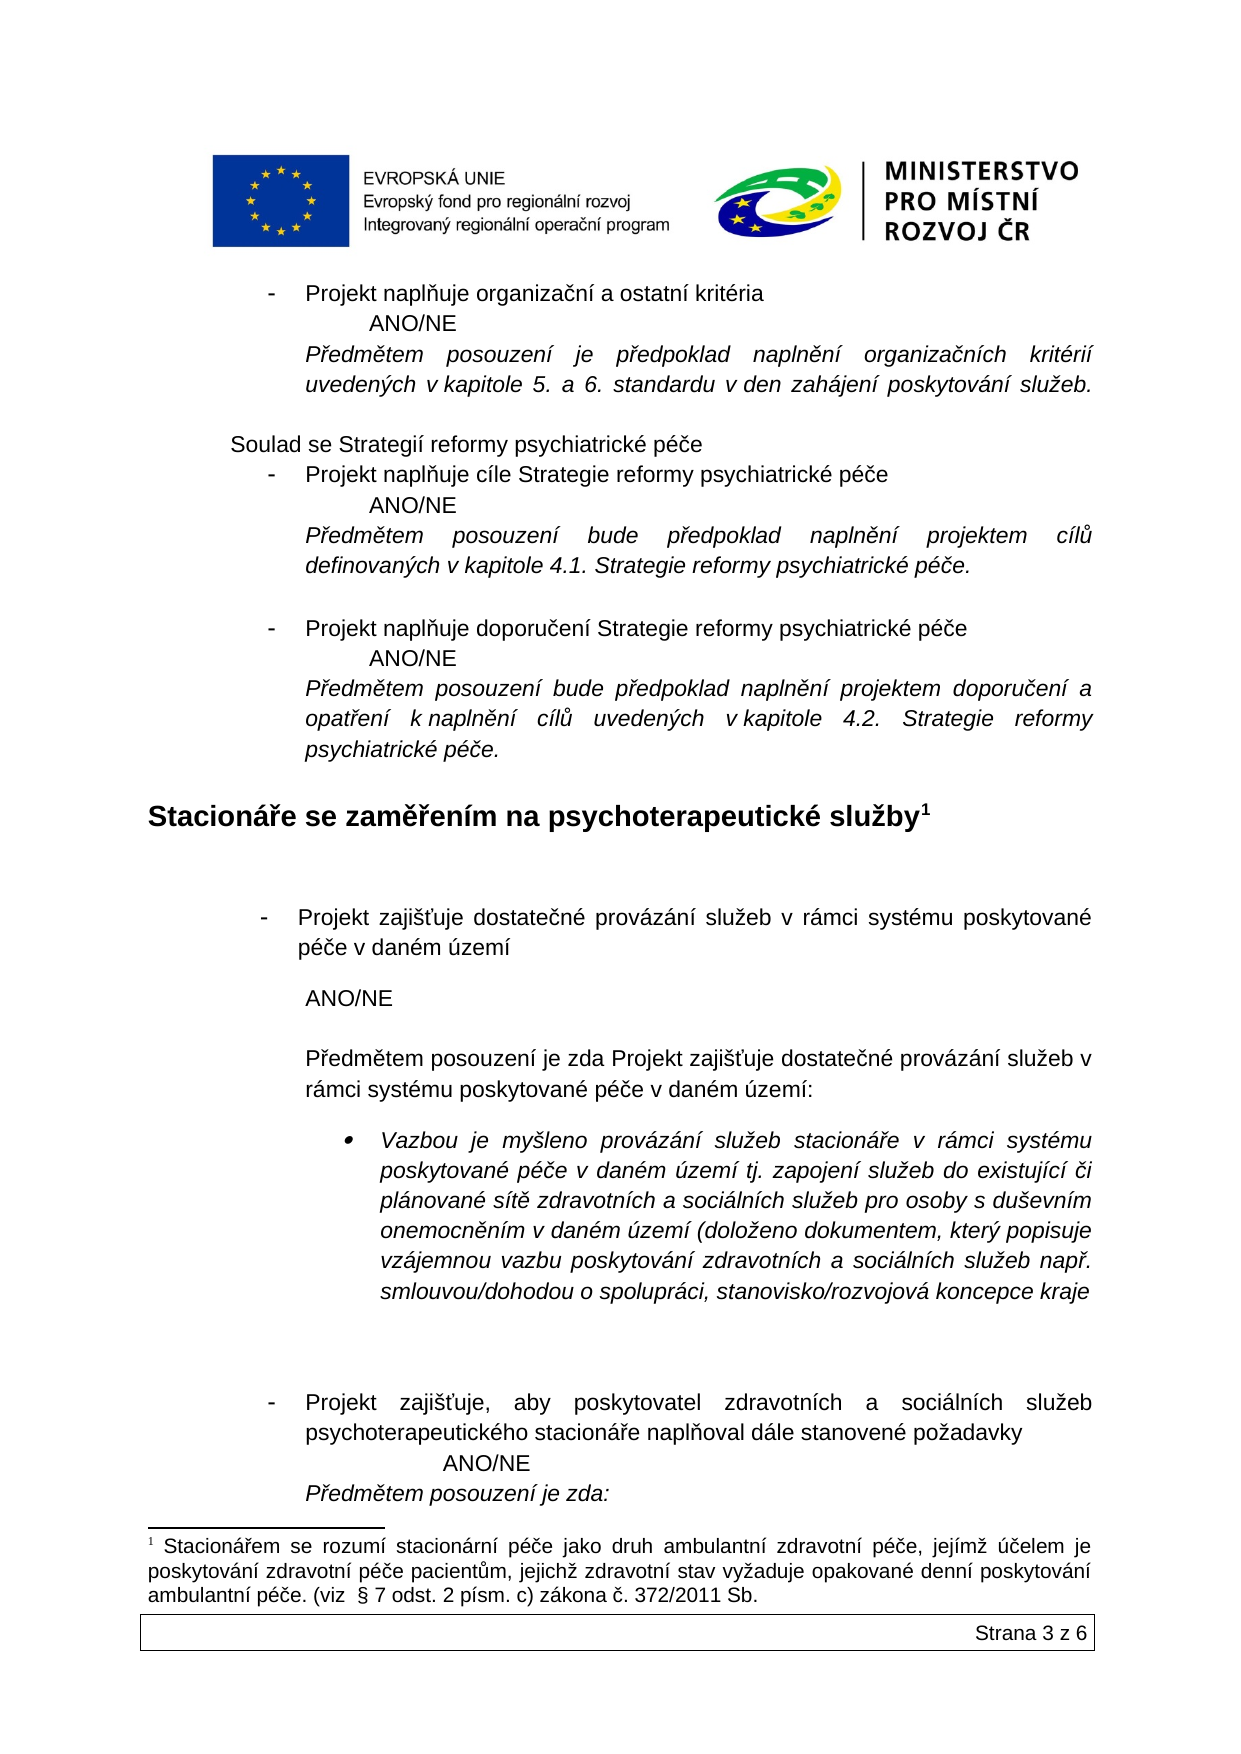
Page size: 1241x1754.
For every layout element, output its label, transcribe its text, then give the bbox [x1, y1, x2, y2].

text Předmětem posouzení bude předpoklad naplnění projektem doporučení a opatření k naplnění cílů uvedených v kapitole 4.2. Strategie reformy psychiatrické péče. [305, 675, 1093, 762]
list Vazbou je myšleno provázání služeb stacionáře v rámci systému poskytované péče v daném území tj. zapojení služeb do existující či plánované sítě zdravotních a sociálních služeb pro osoby s duševním onemocněním v daném území (doloženo dokumentem, který popisuje vzájemnou vazbu poskytování zdravotních a sociálních služeb např. smlouvou/dohodou o spolupráci, stanovisko/rozvojová koncepce kraje [343, 1127, 1093, 1304]
text ANO/NE [305, 985, 1093, 1011]
picture [182, 123, 1108, 277]
list Stacionáře se zaměřením na psychoterapeutické služby [148, 799, 1093, 833]
text Soulad se Strategií reformy psychiatrické péče [230, 431, 1093, 457]
text Předmětem posouzení je zda: [305, 1480, 1093, 1506]
list Projekt zajišťuje dostatečné provázání služeb v rámci systému poskytované péče v daném území [260, 904, 1093, 960]
list Projekt naplňuje doporučení Strategie reformy psychiatrické péče ANO/NE [268, 615, 1093, 671]
list Projekt naplňuje organizační a ostatní kritéria ANO/NE [268, 148, 1093, 337]
text Předmětem posouzení je předpoklad naplnění organizačních kritérií uvedených v kapitole 5. a 6. standardu v den zahájení poskytování služeb. [305, 341, 1093, 427]
text Předmětem posouzení bude předpoklad naplnění projektem cílů definovaných v kapitole 4.1. Strategie reformy psychiatrické péče. [305, 522, 1093, 578]
list Projekt naplňuje cíle Strategie reformy psychiatrické péče ANO/NE [268, 461, 1093, 518]
list Projekt zajišťuje, aby poskytovatel zdravotních a sociálních služeb psychoterapeutického stacionáře naplňoval dále stanovené požadavky ANO/NE [268, 1389, 1093, 1476]
text Předmětem posouzení je zda Projekt zajišťuje dostatečné provázání služeb v rámci systému poskytované péče v daném území: [305, 1045, 1093, 1102]
